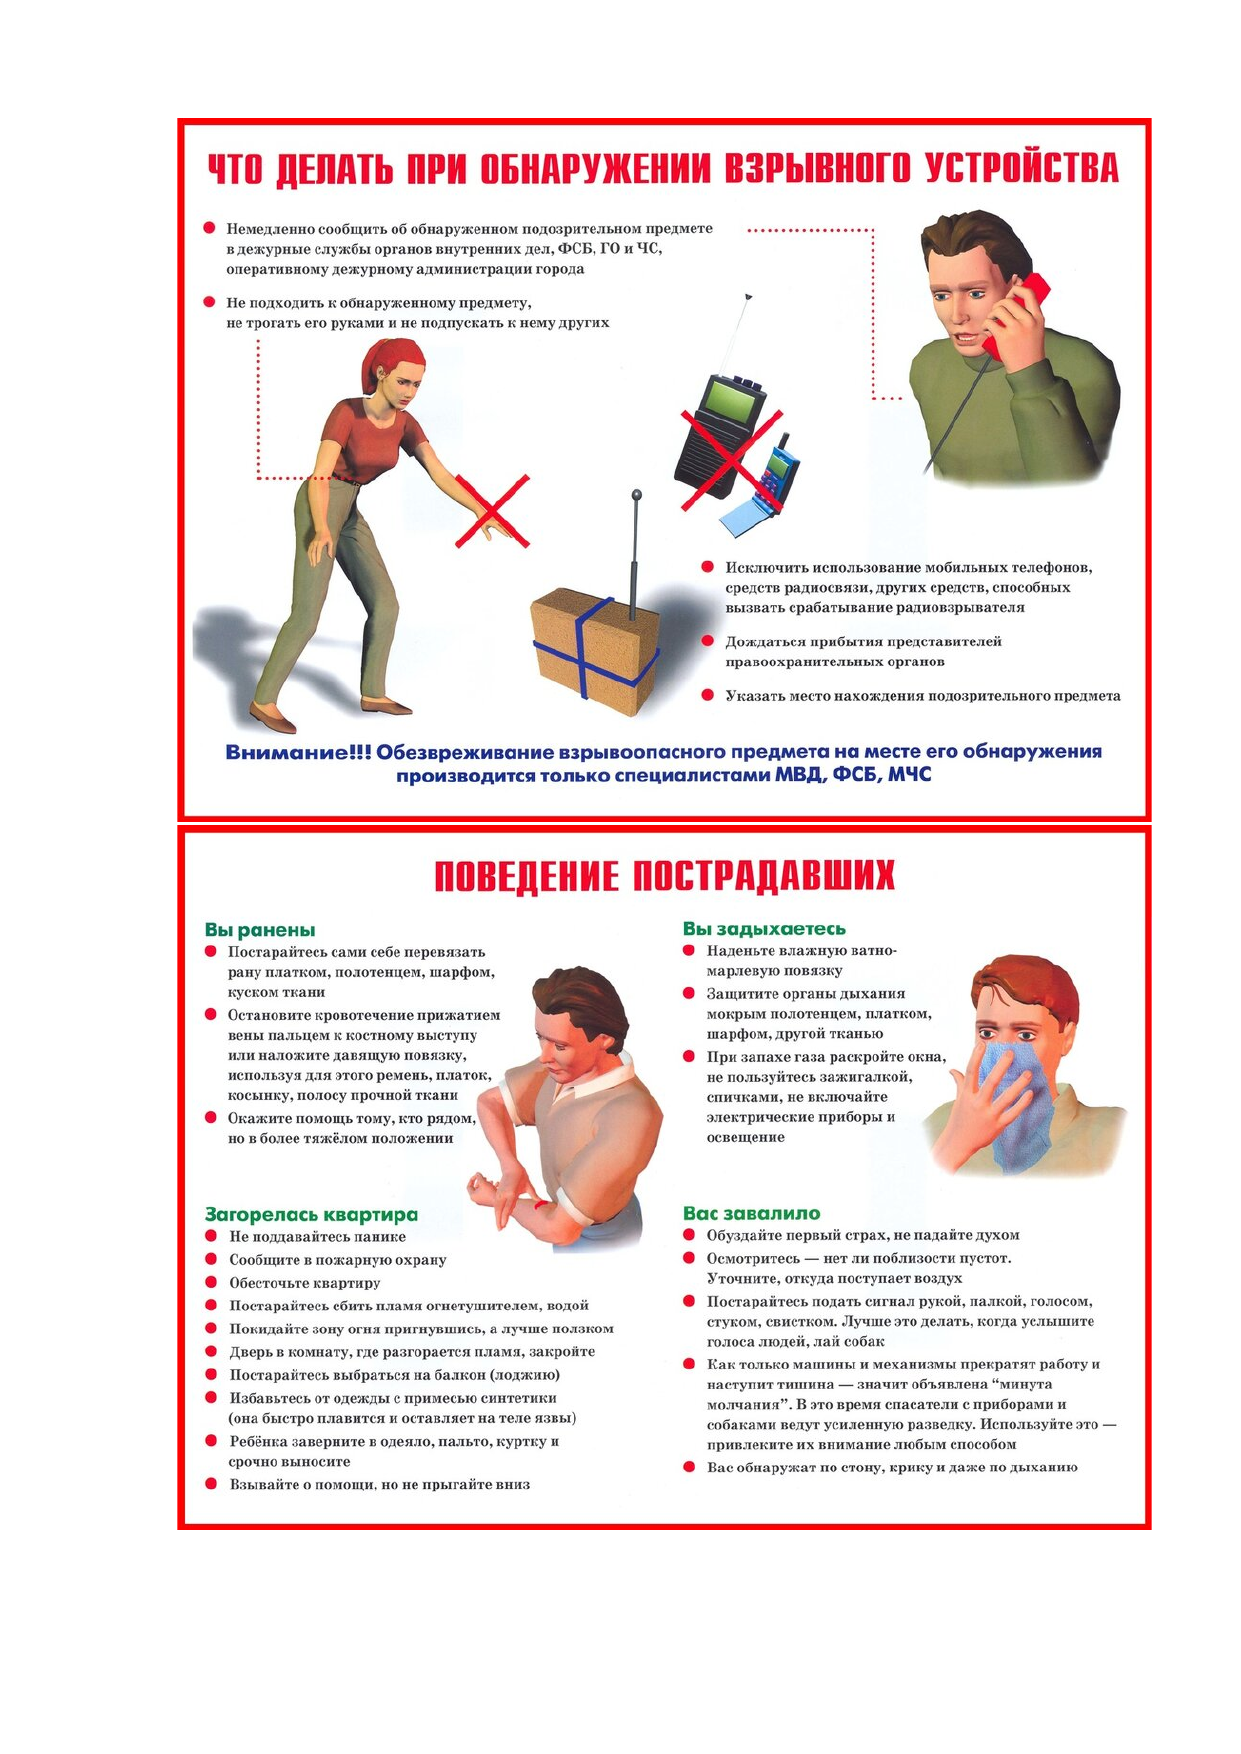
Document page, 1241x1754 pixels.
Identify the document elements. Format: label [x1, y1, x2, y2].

picture [177, 118, 1152, 822]
picture [177, 825, 1152, 1530]
